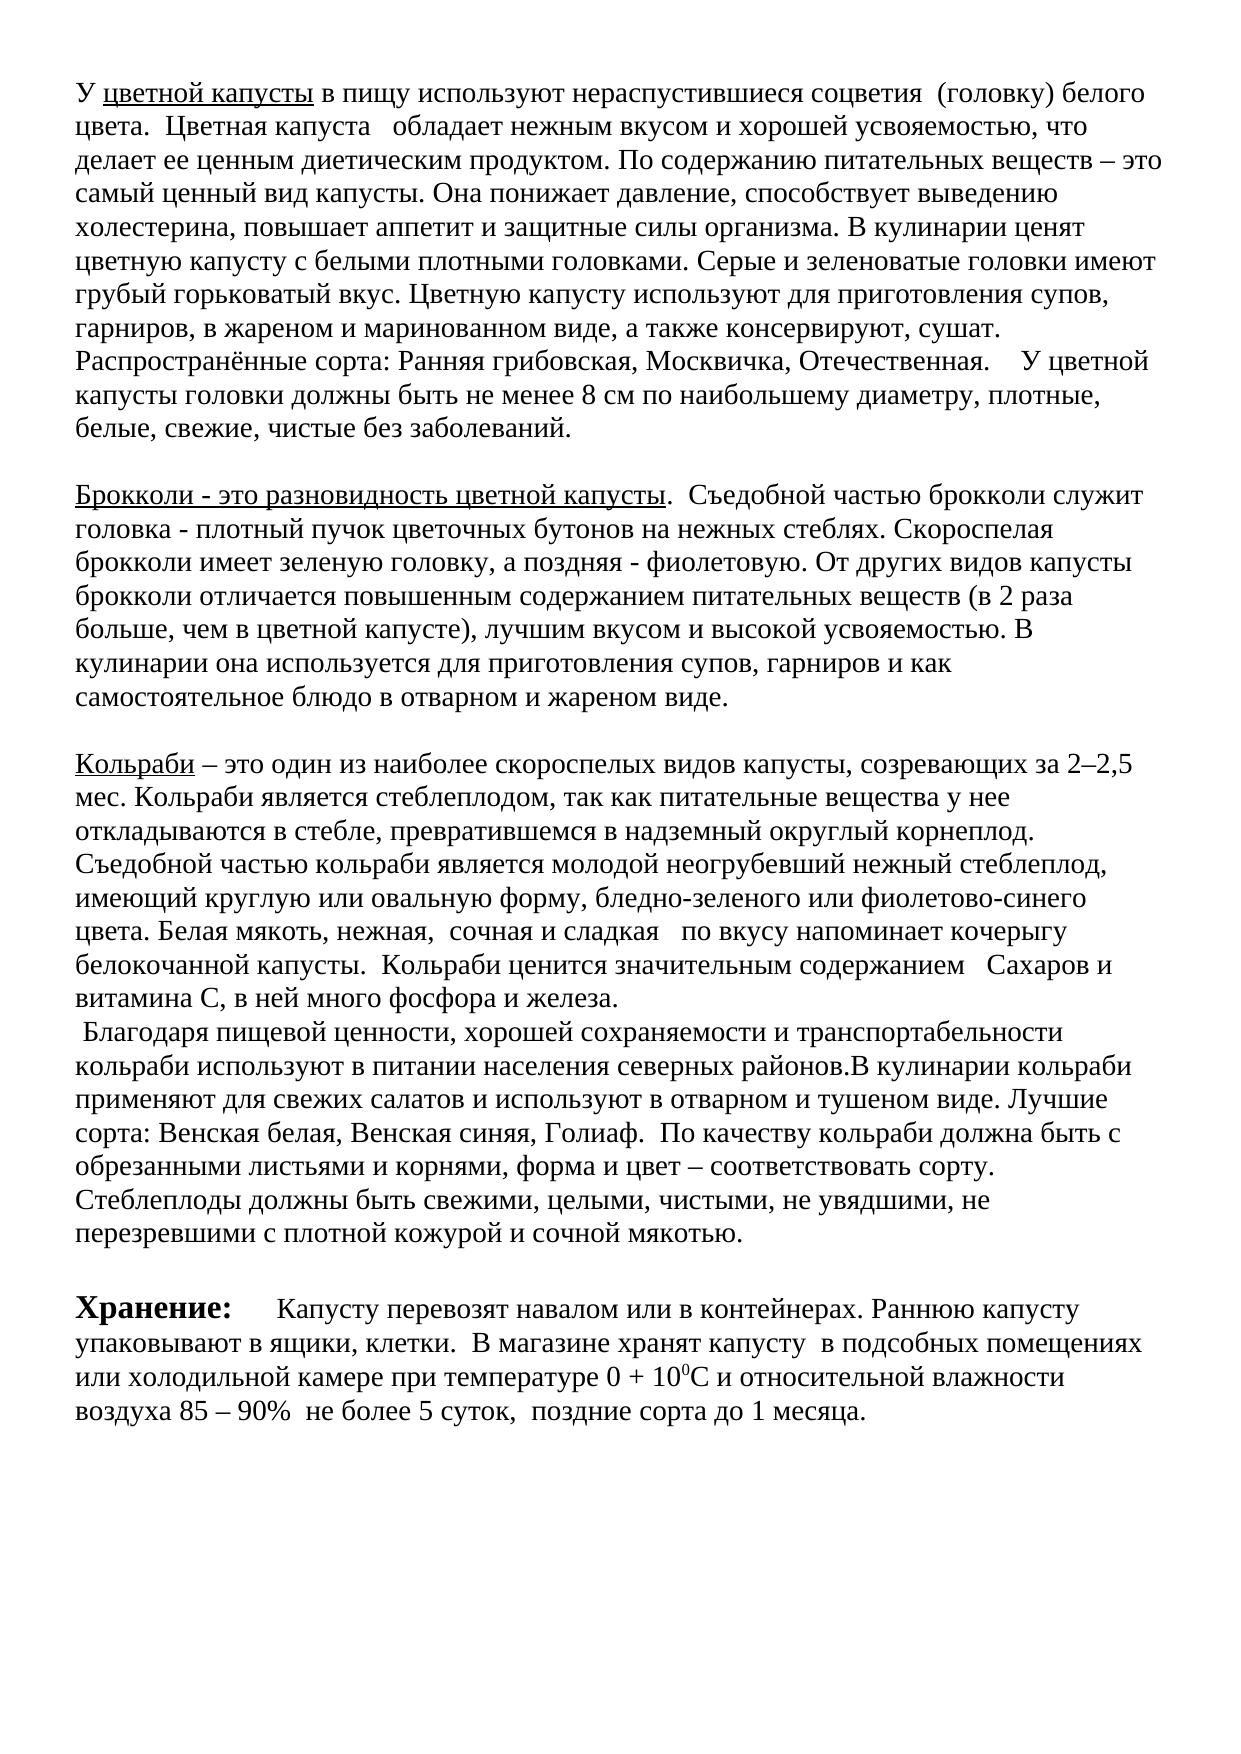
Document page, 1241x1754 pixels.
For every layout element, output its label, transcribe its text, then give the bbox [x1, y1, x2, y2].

text Благодаря пищевой ценности, хорошей сохраняемости и транспортабельности кольраби используют в питании населения северных районов.В кулинарии кольраби применяют для свежих салатов и используют в отварном и тушеном виде. Лучшие сорта: Венская белая, Венская синяя, Голиаф. По качеству кольраби должна быть с обрезанными листьями и корнями, форма и цвет – соответствовать сорту. Стеблеплоды должны быть свежими, целыми, чистыми, не увядшими, не перезревшими с плотной кожурой и сочной мякотью. [75, 1014, 1165, 1249]
text У цветной капусты в пищу используют нераспустившиеся соцветия (головку) белого цвета. Цветная капуста обладает нежным вкусом и хорошей усвояемостью, что делает ее ценным диетическим продуктом. По содержанию питательных веществ – это самый ценный вид капусты. Она понижает давление, способствует выведению холестерина, повышает аппетит и защитные силы организма. В кулинарии ценят цветную капусту с белыми плотными головками. Серые и зеленоватые головки имеют грубый горьковатый вкус. Цветную капусту используют для приготовления супов, гарниров, в жареном и маринованном виде, а также консервируют, сушат. Распространённые сорта: Ранняя грибовская, Москвичка, Отечественная. У цветной капусты головки должны быть не менее 8 см по наибольшему диаметру, плотные, белые, свежие, чистые без заболеваний. [75, 75, 1165, 444]
text Кольраби – это один из наиболее скороспелых видов капусты, созревающих за 2–2,5 мес. Кольраби является стеблеплодом, так как питательные вещества у нее откладываются в стебле, превратившемся в надземный округлый корнеплод. Съедобной частью кольраби является молодой неогрубевший нежный стеблеплод, имеющий круглую или овальную форму, бледно-зеленого или фиолетово-синего цвета. Белая мякоть, нежная, сочная и сладкая по вкусу напоминает кочерыгу белокочанной капусты. Кольраби ценится значительным содержанием Сахаров и витамина С, в ней много фосфора и железа. [75, 746, 1165, 1014]
text Хранение: Капусту перевозят навалом или в контейнерах. Раннюю капусту упаковывают в ящики, клетки. В магазине хранят капусту в подсобных помещениях или холодильной камере при температуре 0 + 100С и относительной влажности воздуха 85 – 90% не более 5 суток, поздние сорта до 1 месяца. [75, 1287, 1165, 1426]
text Брокколи - это разновидность цветной капусты. Съедобной частью брокколи служит головка - плотный пучок цветочных бутонов на нежных стеблях. Скороспелая брокколи имеет зеленую головку, а поздняя - фиолетовую. От других видов капусты брокколи отличается повышенным содержанием питательных веществ (в 2 раза больше, чем в цветной капусте), лучшим вкусом и высокой усвояемостью. В кулинарии она используется для приготовления супов, гарниров и как самостоятельное блюдо в отварном и жареном виде. [75, 477, 1165, 712]
